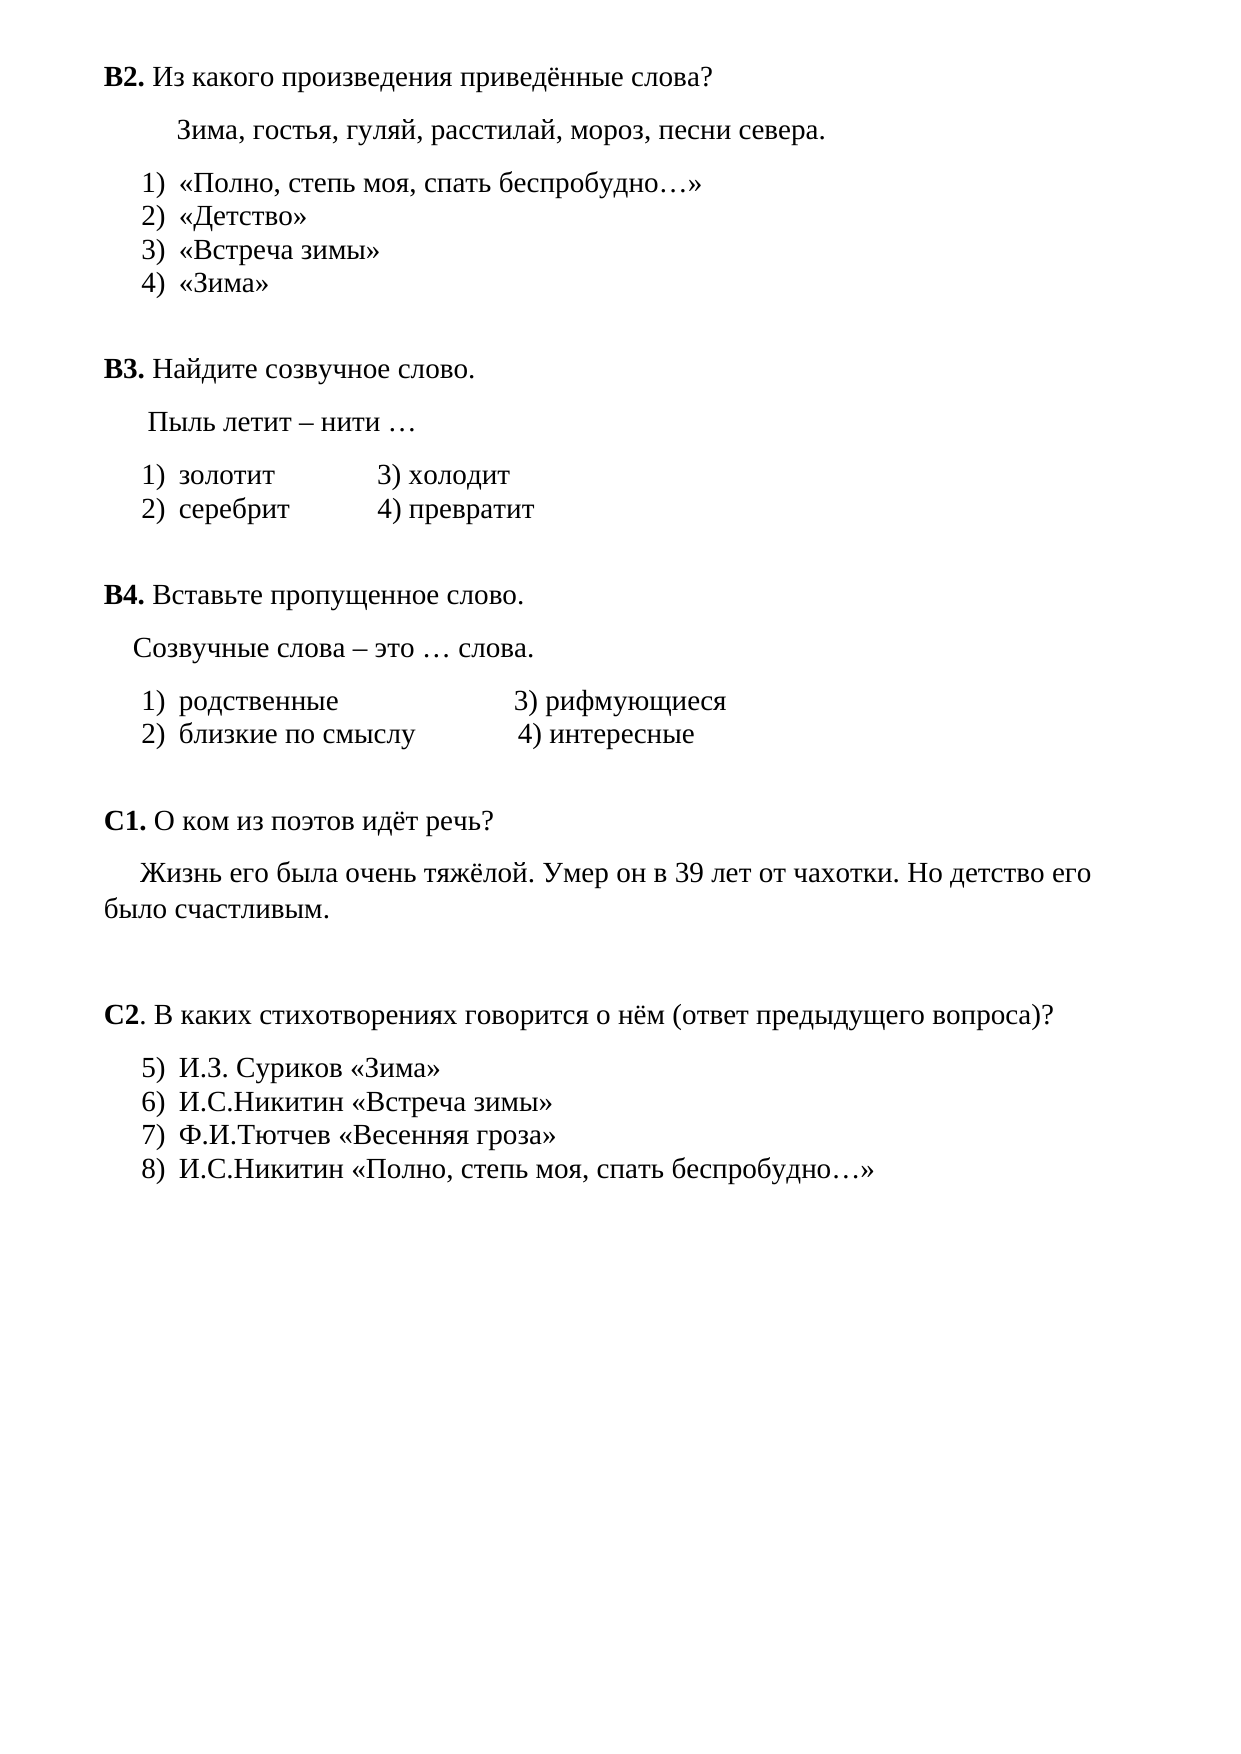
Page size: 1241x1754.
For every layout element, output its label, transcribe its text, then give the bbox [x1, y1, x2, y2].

text В3. Найдите созвучное слово. [103, 352, 1152, 385]
list И.З. Суриков «Зима» [141, 1050, 1152, 1084]
list Ф.И.Тютчев «Весенняя гроза» [141, 1117, 1152, 1151]
text Зима, гостья, гуляй, расстилай, мороз, песни севера. [103, 112, 1152, 145]
list золотит 3) холодит [141, 457, 1152, 491]
text Пыль летит – нити … [103, 404, 1152, 438]
text В2. Из какого произведения приведённые слова? [103, 59, 1152, 93]
list серебрит 4) превратит [141, 491, 1152, 524]
text С2. В каких стихотворениях говорится о нём (ответ предыдущего вопроса)? [103, 997, 1152, 1031]
list И.С.Никитин «Встреча зимы» [141, 1084, 1152, 1117]
text Созвучные слова – это … слова. [103, 630, 1152, 663]
list «Встреча зимы» [141, 232, 1152, 265]
list «Детство» [141, 198, 1152, 232]
text Жизнь его была очень тяжёлой. Умер он в 39 лет от чахотки. Но детство его было счастливым. [103, 856, 1152, 925]
text В4. Вставьте пропущенное слово. [103, 577, 1152, 611]
list родственные 3) рифмующиеся [141, 683, 1152, 716]
list близкие по смыслу 4) интересные [141, 716, 1152, 750]
list «Зима» [141, 265, 1152, 299]
text С1. О ком из поэтов идёт речь? [103, 803, 1152, 836]
list «Полно, степь моя, спать беспробудно…» [141, 165, 1152, 198]
list И.С.Никитин «Полно, степь моя, спать беспробудно…» [141, 1151, 1152, 1184]
